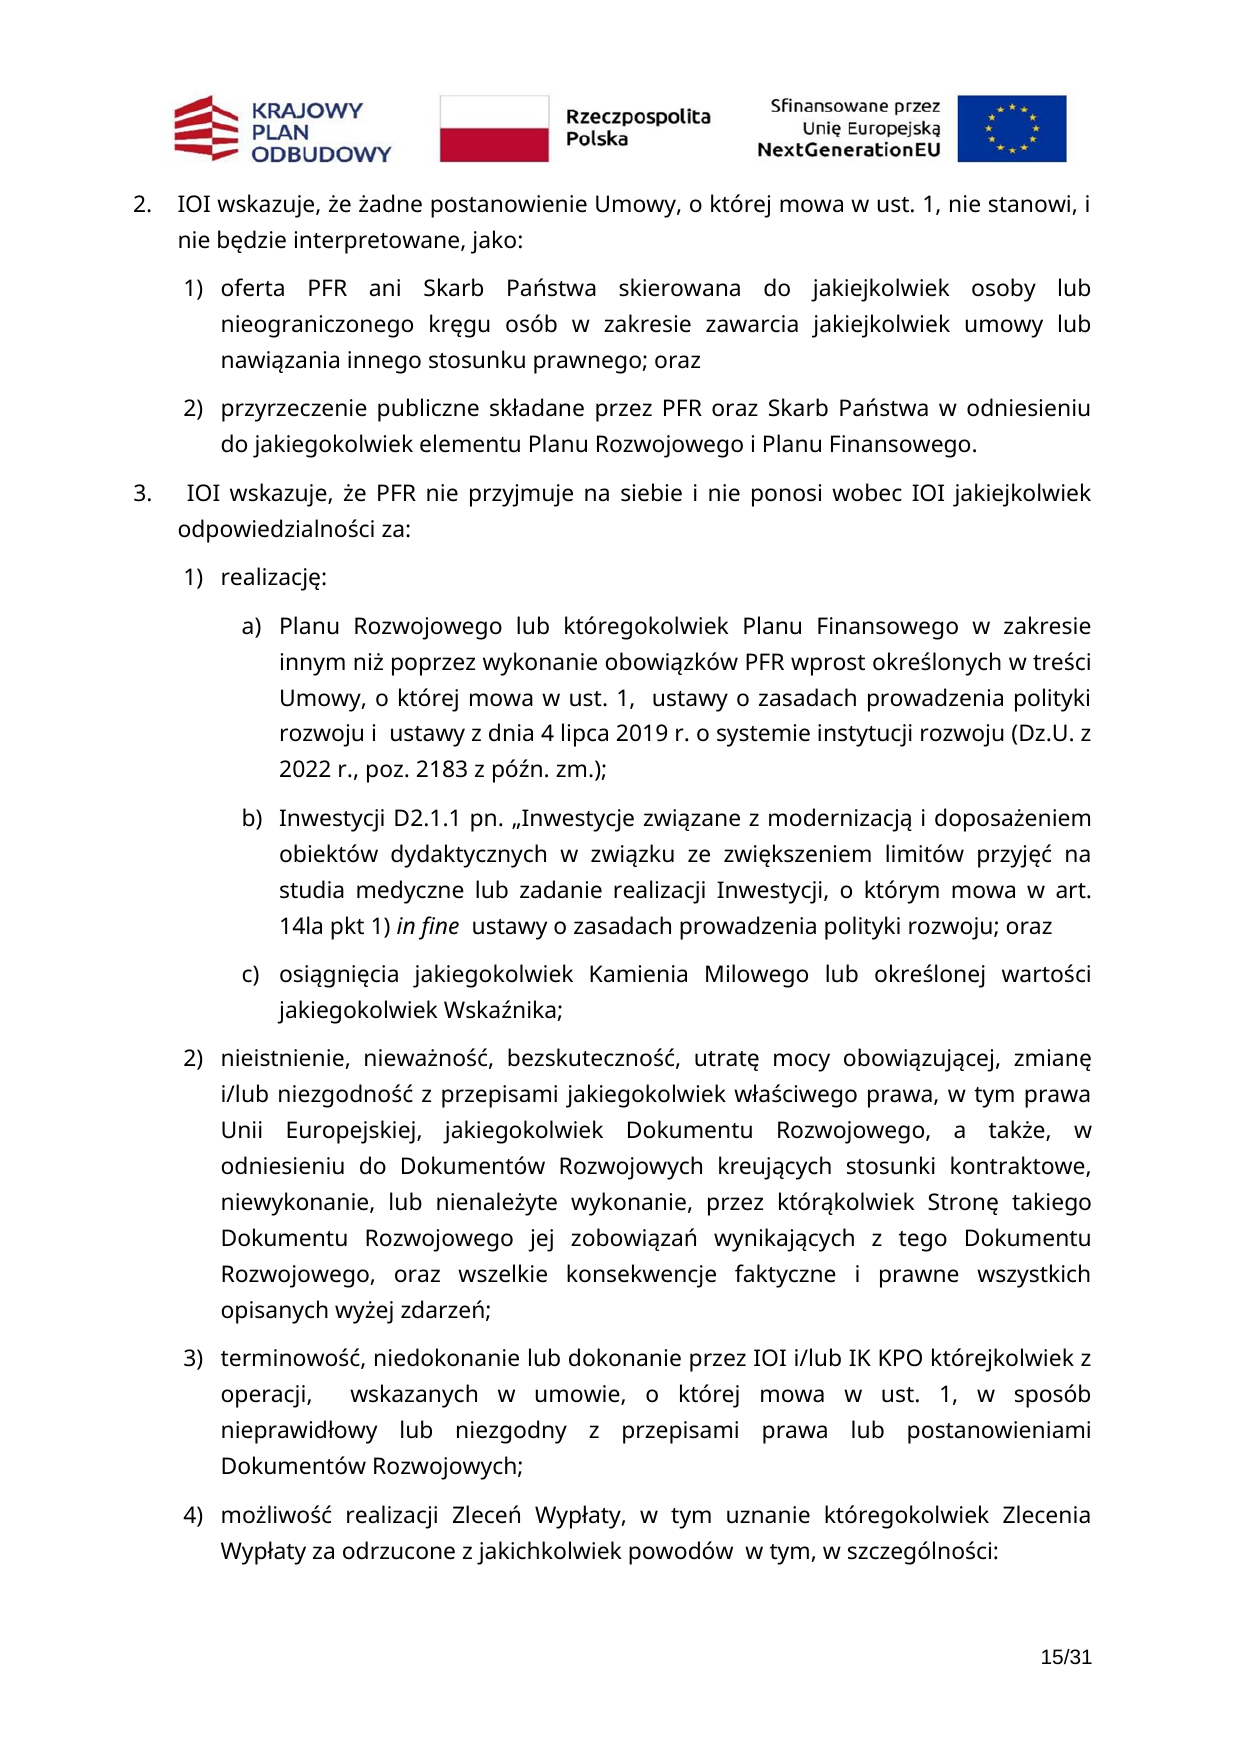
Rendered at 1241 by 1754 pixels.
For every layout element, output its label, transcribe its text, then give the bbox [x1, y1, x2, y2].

list terminowość, niedokonanie lub dokonanie przez IOI i/lub IK KPO którejkolwiek z operacji, wskazanych w umowie, o której mowa w ust. 1, w sposób nieprawidłowy lub niezgodny z przepisami prawa lub postanowieniami Dokumentów Rozwojowych; [183, 1342, 1092, 1481]
list osiągnięcia jakiegokolwiek Kamienia Milowego lub określonej wartości jakiegokolwiek Wskaźnika; [241, 958, 1092, 1025]
list Inwestycji D2.1.1 pn. „Inwestycje związane z modernizacją i doposażeniem obiektów dydaktycznych w związku ze zwiększeniem limitów przyjęć na studia medyczne lub zadanie realizacji Inwestycji, o którym mowa w art. 14la pkt 1) in fine ustawy o zasadach prowadzenia polityki rozwoju; oraz [241, 802, 1092, 941]
list nieistnienie, nieważność, bezskuteczność, utratę mocy obowiązującej, zmianę i/lub niezgodność z przepisami jakiegokolwiek właściwego prawa, w tym prawa Unii Europejskiej, jakiegokolwiek Dokumentu Rozwojowego, a także, w odniesieniu do Dokumentów Rozwojowych kreujących stosunki kontraktowe, niewykonanie, lub nienależyte wykonanie, przez którąkolwiek Stronę takiego Dokumentu Rozwojowego jej zobowiązań wynikających z tego Dokumentu Rozwojowego, oraz wszelkie konsekwencje faktyczne i prawne wszystkich opisanych wyżej zdarzeń; [183, 1042, 1092, 1325]
list IOI wskazuje, że PFR nie przyjmuje na siebie i nie ponosi wobec IOI jakiejkolwiek odpowiedzialności za: [133, 477, 1092, 544]
list oferta PFR ani Skarb Państwa skierowana do jakiejkolwiek osoby lub nieograniczonego kręgu osób w zakresie zawarcia jakiejkolwiek umowy lub nawiązania innego stosunku prawnego; oraz [183, 272, 1092, 375]
list Planu Rozwojowego lub któregokolwiek Planu Finansowego w zakresie innym niż poprzez wykonanie obowiązków PFR wprost określonych w treści Umowy, o której mowa w ust. 1, ustawy o zasadach prowadzenia polityki rozwoju i ustawy z dnia 4 lipca 2019 r. o systemie instytucji rozwoju (Dz.U. z 2022 r., poz. 2183 z późn. zm.); [241, 609, 1092, 784]
picture [147, 73, 1079, 188]
list możliwość realizacji Zleceń Wypłaty, w tym uznanie któregokolwiek Zlecenia Wypłaty za odrzucone z jakichkolwiek powodów w tym, w szczególności: [183, 1499, 1092, 1566]
list realizację: [183, 561, 1092, 592]
list przyrzeczenie publiczne składane przez PFR oraz Skarb Państwa w odniesieniu do jakiegokolwiek elementu Planu Rozwojowego i Planu Finansowego. [183, 392, 1092, 459]
text IOI wskazuje, że żadne postanowienie Umowy, o której mowa w ust. 1, nie stanowi, i nie będzie interpretowane, jako: [133, 188, 1092, 255]
